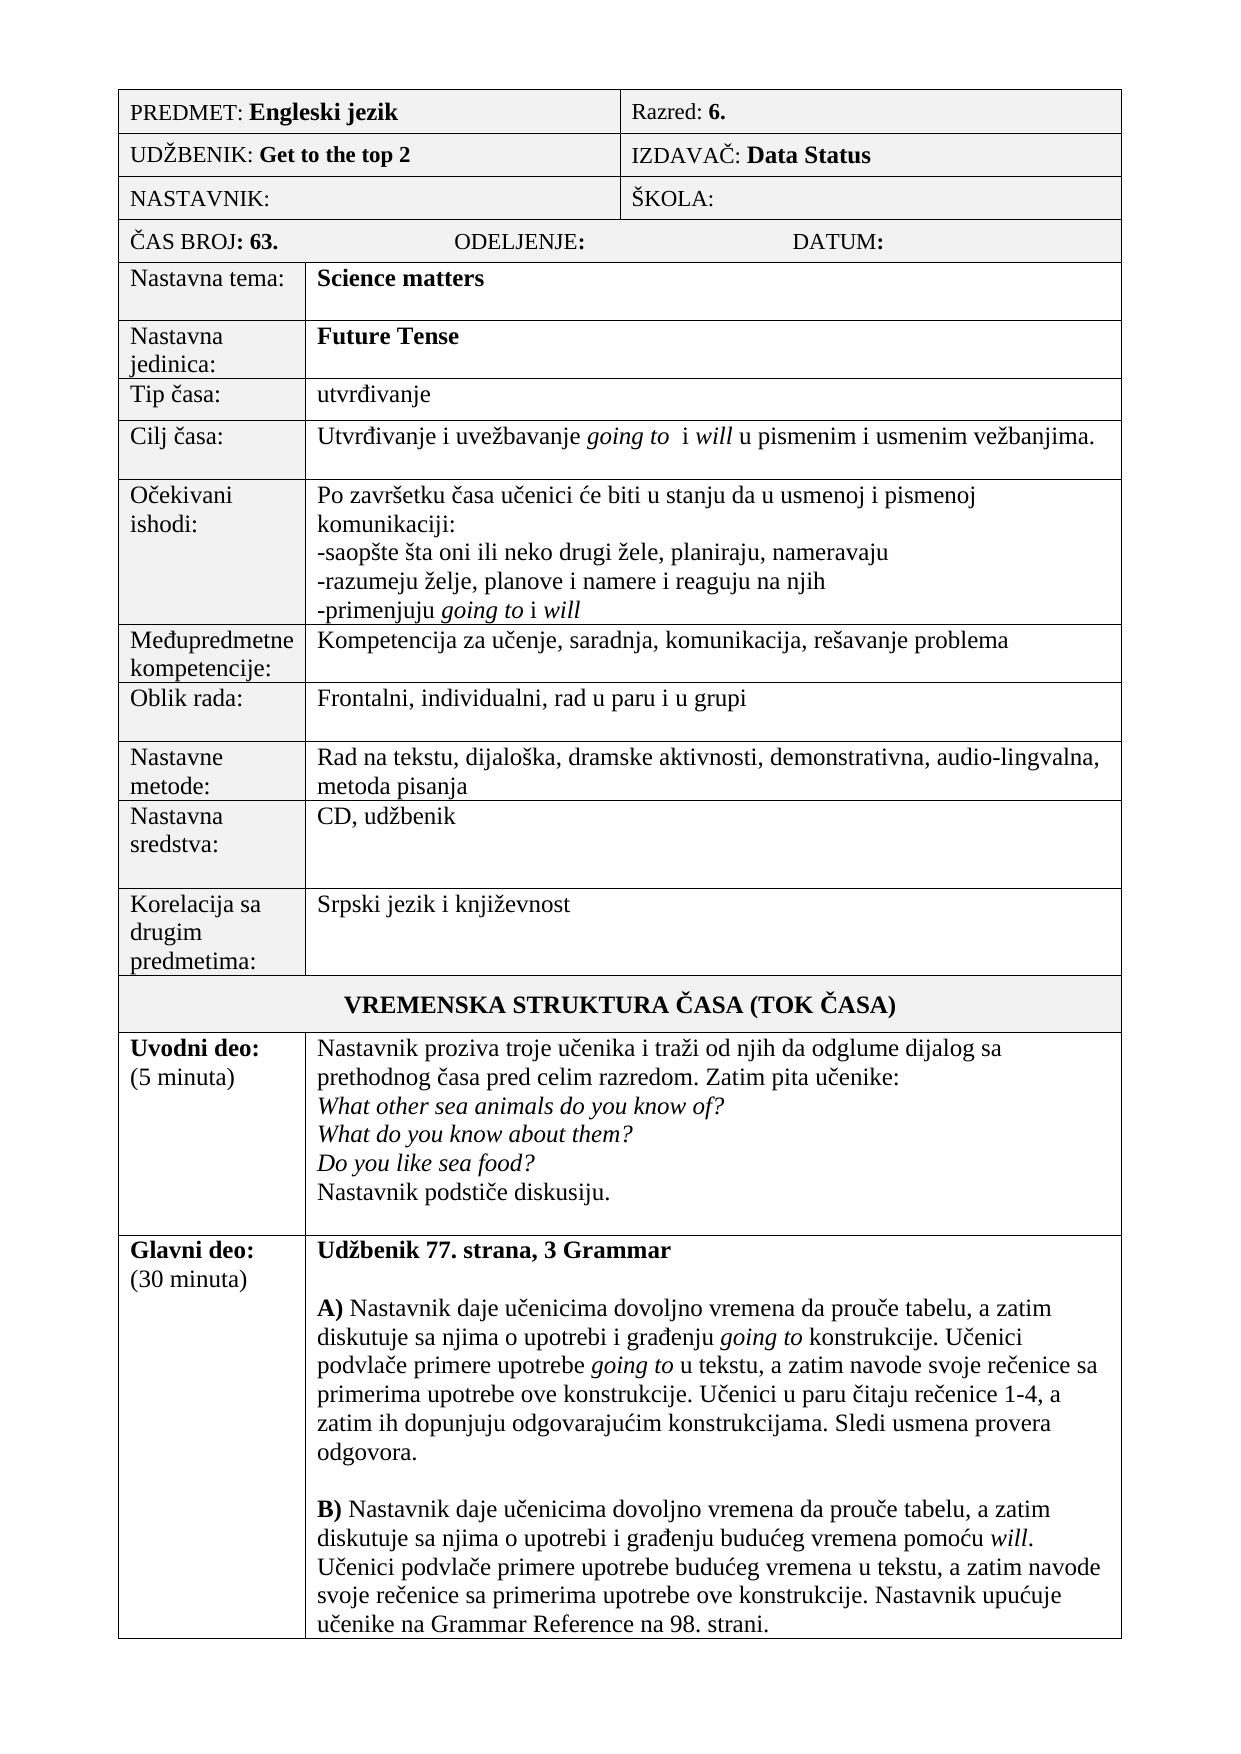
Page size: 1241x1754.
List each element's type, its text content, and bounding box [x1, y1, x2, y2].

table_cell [306, 1236, 1121, 1638]
table_cell Nastavna jedinica: [119, 321, 305, 378]
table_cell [119, 1236, 305, 1638]
table_cell ŠKOLA: [621, 177, 1121, 219]
table_cell IZDAVAČ: Data Status [621, 134, 1121, 176]
table_cell Uvodni deo: (5 minuta) [119, 1033, 305, 1234]
table_cell utvrđivanje [306, 379, 1121, 420]
table_cell Nastavnik proziva troje učenika i traži od njih da odglume dijalog sa prethodnog časa pred celim razredom. Zatim pita učenike: What other sea animals do you know of? What do you know about them? Do you like sea food? Nastavnik podstiče diskusiju. [306, 1033, 1121, 1234]
table_cell CD, udžbenik [306, 801, 1121, 888]
table_cell Po završetku časa učenici će biti u stanju da u usmenoj i pismenoj komunikaciji: -saopšte šta oni ili neko drugi žele, planiraju, nameravaju -razumeju želje, planove i namere i reaguju na njih -primenjuju going to i will [306, 480, 1121, 624]
table_cell Science matters [306, 263, 1121, 320]
table_cell DATUM: [781, 220, 1121, 262]
table_cell ČAS BROJ: 63. [119, 220, 443, 262]
table_cell Srpski jezik i književnost [306, 889, 1121, 975]
table_cell Future Tense [306, 321, 1121, 378]
table_cell Oblik rada: [119, 683, 305, 741]
table_cell Nastavna tema: [119, 263, 305, 320]
table_header Razred: 6. [621, 90, 1121, 132]
table_cell UDŽBENIK: Get to the top 2 [119, 134, 620, 176]
table_cell NASTAVNIK: [119, 177, 620, 219]
table_cell Korelacija sa drugim predmetima: [119, 889, 305, 975]
table_cell Tip časa: [119, 379, 305, 420]
table_cell Međupredmetnekompetencije: [119, 625, 305, 682]
table_header PREDMET: Engleski jezik [119, 90, 620, 132]
table_cell Rad na tekstu, dijaloška, dramske aktivnosti, demonstrativna, audio-lingvalna, metoda pisanja [306, 742, 1121, 800]
table_cell Utvrđivanje i uvežbavanje going to i will u pismenim i usmenim vežbanjima. [306, 421, 1121, 479]
table_cell Nastavne metode: [119, 742, 305, 800]
table_cell Kompetencija za učenje, saradnja, komunikacija, rešavanje problema [306, 625, 1121, 682]
table_cell ODELJENJE: [443, 220, 781, 262]
table_cell VREMENSKA STRUKTURA ČASA (TOK ČASA) [119, 976, 1121, 1032]
table_cell Očekivani ishodi: [119, 480, 305, 624]
table_cell Frontalni, individualni, rad u paru i u grupi [306, 683, 1121, 741]
table_cell Nastavna sredstva: [119, 801, 305, 888]
table_cell Cilj časa: [119, 421, 305, 479]
